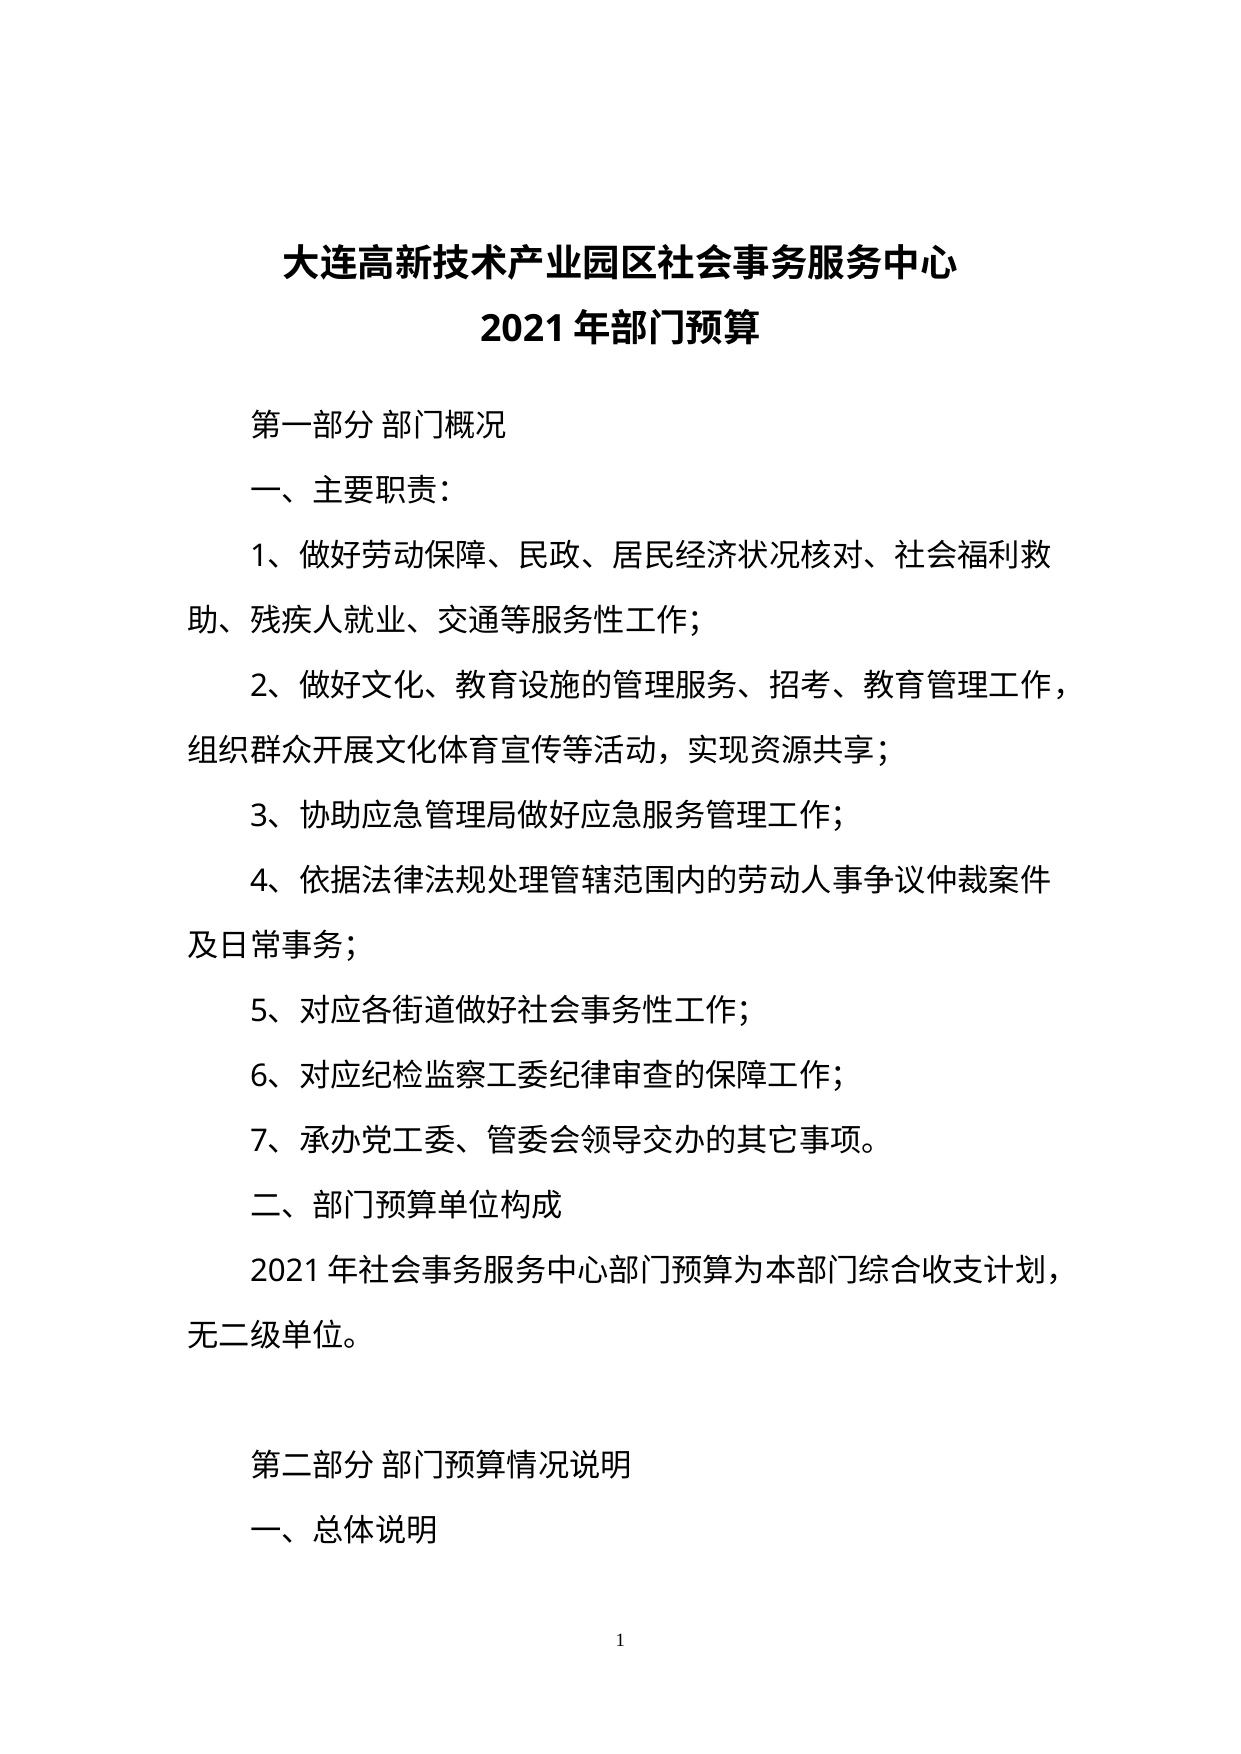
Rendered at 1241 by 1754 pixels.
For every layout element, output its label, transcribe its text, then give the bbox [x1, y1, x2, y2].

text 5、对应各街道做好社会事务性工作； [187, 976, 1053, 1041]
text 第二部分 部门预算情况说明 [187, 1431, 1053, 1496]
text 6、对应纪检监察工委纪律审查的保障工作； [187, 1041, 1053, 1106]
text 第一部分 部门概况 [187, 391, 1053, 456]
text 2021年社会事务服务中心部门预算为本部门综合收支计划，无二级单位。 [187, 1236, 1053, 1366]
text 一、总体说明 [187, 1496, 1053, 1561]
text 2、做好文化、教育设施的管理服务、招考、教育管理工作，组织群众开展文化体育宣传等活动，实现资源共享； [187, 651, 1053, 781]
text 3、协助应急管理局做好应急服务管理工作； [187, 781, 1053, 846]
text 大连高新技术产业园区社会事务服务中心 [187, 228, 1053, 293]
text 1、做好劳动保障、民政、居民经济状况核对、社会福利救助、残疾人就业、交通等服务性工作； [187, 521, 1053, 651]
text 4、依据法律法规处理管辖范围内的劳动人事争议仲裁案件及日常事务； [187, 846, 1053, 976]
text 2021年部门预算 [187, 293, 1053, 358]
text 7、承办党工委、管委会领导交办的其它事项。 [187, 1106, 1053, 1171]
text 一、主要职责： [187, 456, 1053, 521]
text 二、部门预算单位构成 [187, 1171, 1053, 1236]
